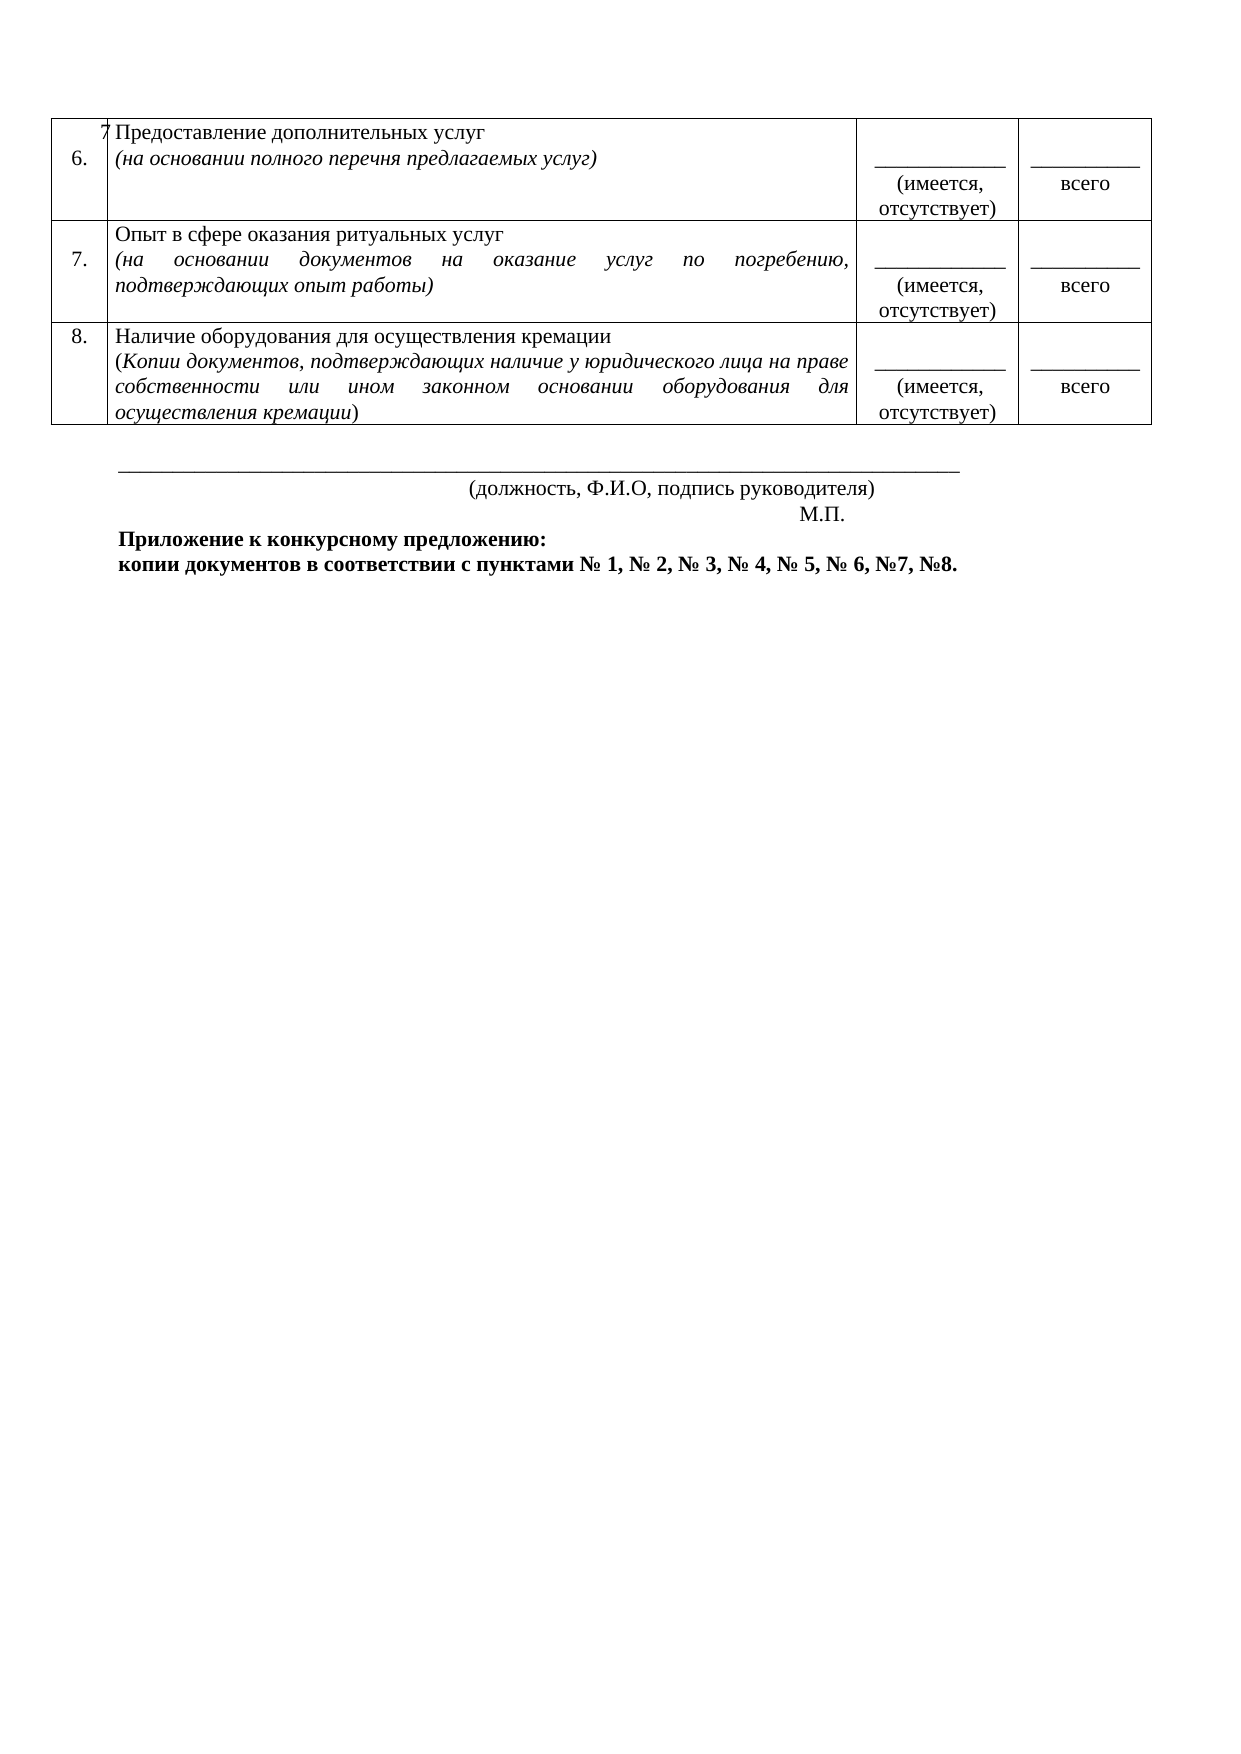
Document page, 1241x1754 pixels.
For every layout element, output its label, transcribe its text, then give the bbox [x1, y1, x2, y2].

table_cell Опыт в сфере оказания ритуальных услуг (на основании документов на оказание услуг по погребению, подтверждающих опыт работы) [108, 221, 856, 322]
table_cell ____________ (имеется, отсутствует) [857, 221, 1018, 322]
text (должность, Ф.И.О, подпись руководителя) [118, 475, 1152, 501]
text М.П. [118, 501, 1152, 526]
table_cell Наличие оборудования для осуществления кремации (Копии документов, подтверждающих наличие у юридического лица на праве собственности или ином законном основании оборудования для осуществления кремации) [108, 323, 856, 424]
table_cell ____________ (имеется, отсутствует) [857, 323, 1018, 424]
text копии документов в соответствии с пунктами № 1, № 2, № 3, № 4, № 5, № 6, №7, №8. [118, 551, 1152, 576]
table_cell 7. [52, 221, 107, 322]
table_cell ____________ (имеется, отсутствует) [857, 119, 1018, 220]
table_cell __________ всего [1019, 119, 1151, 220]
text Приложение к конкурсному предложению: [118, 526, 1152, 551]
table_cell __________ всего [1019, 221, 1151, 322]
table_cell Предоставление дополнительных услуг (на основании полного перечня предлагаемых услуг) [108, 119, 856, 220]
table_cell 8. [52, 323, 107, 424]
table_cell __________ всего [1019, 323, 1151, 424]
text _____________________________________________________________________________ [118, 450, 1152, 475]
table_cell 76. [52, 119, 107, 220]
